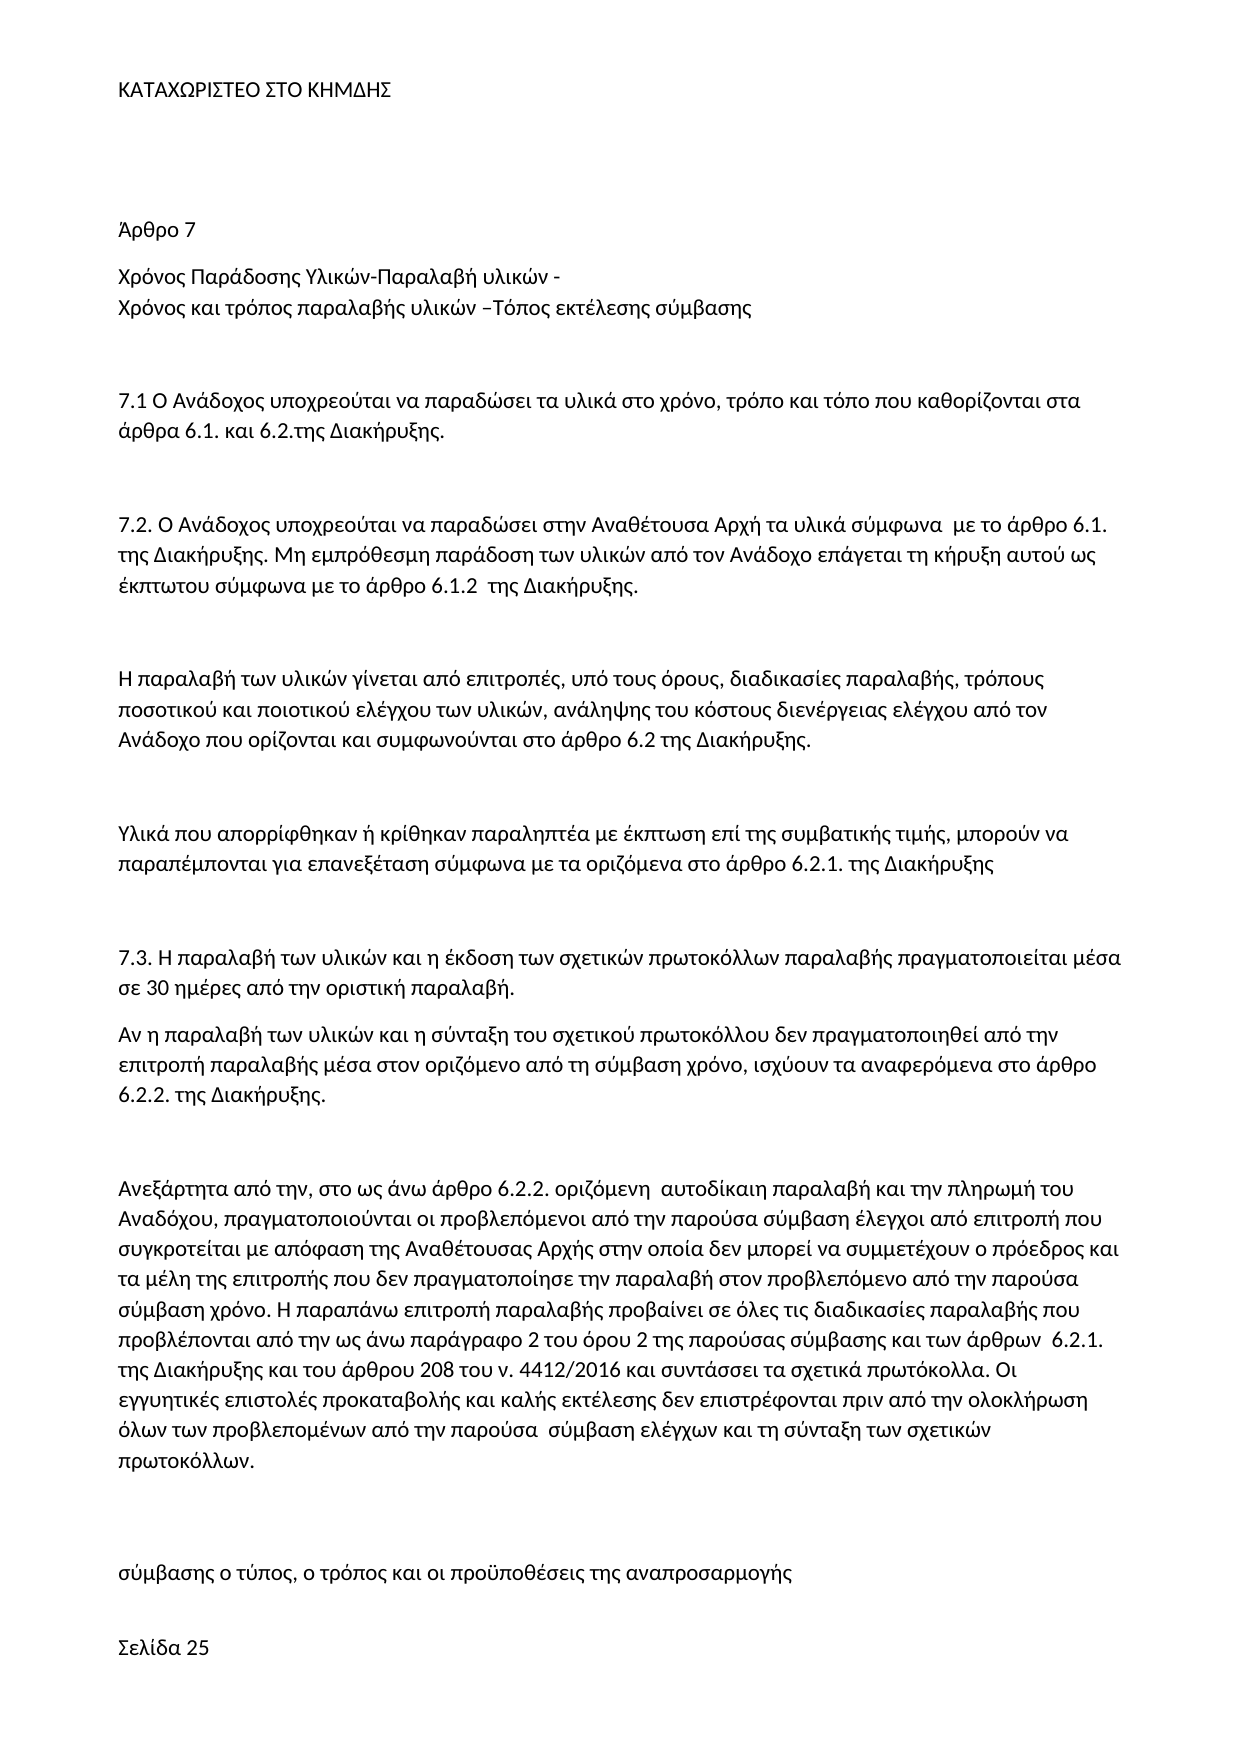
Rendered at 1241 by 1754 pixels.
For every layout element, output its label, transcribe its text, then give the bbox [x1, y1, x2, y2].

text Άρθρο 7 [118, 216, 1122, 243]
text Ανεξάρτητα από την, στο ως άνω άρθρο 6.2.2. οριζόμενη αυτοδίκαιη παραλαβή και την πληρωμή του Αναδόχου, πραγματοποιούνται οι προβλεπόμενοι από την παρούσα σύμβαση έλεγχοι από επιτροπή που συγκροτείται με απόφαση της Αναθέτουσας Αρχής στην οποία δεν μπορεί να συμμετέχουν ο πρόεδρος και τα μέλη της επιτροπής που δεν πραγματοποίησε την παραλαβή στον προβλεπόμενο από την παρούσα σύμβαση χρόνο. Η παραπάνω επιτροπή παραλαβής προβαίνει σε όλες τις διαδικασίες παραλαβής που προβλέπονται από την ως άνω παράγραφο 2 του όρου 2 της παρούσας σύμβασης και των άρθρων 6.2.1. της Διακήρυξης και του άρθρου 208 του ν. 4412/2016 και συντάσσει τα σχετικά πρωτόκολλα. Οι εγγυητικές επιστολές προκαταβολής και καλής εκτέλεσης δεν επιστρέφονται πριν από την ολοκλήρωση όλων των προβλεπομένων από την παρούσα σύμβαση ελέγχων και τη σύνταξη των σχετικών πρωτοκόλλων. [118, 1174, 1122, 1474]
text Υλικά που απορρίφθηκαν ή κρίθηκαν παραληπτέα με έκπτωση επί της συμβατικής τιμής, μπορούν να παραπέμπονται για επανεξέταση σύμφωνα με τα οριζόμενα στο άρθρο 6.2.1. της Διακήρυξης [118, 819, 1122, 877]
text Χρόνος Παράδοσης Υλικών-Παραλαβή υλικών - Χρόνος και τρόπος παραλαβής υλικών –Τόπος εκτέλεσης σύμβασης [118, 262, 1122, 321]
text H παραλαβή των υλικών γίνεται από επιτροπές, υπό τους όρους, διαδικασίες παραλαβής, τρόπους ποσοτικού και ποιοτικού ελέγχου των υλικών, ανάληψης του κόστους διενέργειας ελέγχου από τον Ανάδοχο που ορίζονται και συμφωνούνται στο άρθρο 6.2 της Διακήρυξης. [118, 664, 1122, 753]
text 7.3. Η παραλαβή των υλικών και η έκδοση των σχετικών πρωτοκόλλων παραλαβής πραγματοποιείται μέσα σε 30 ημέρες από την οριστική παραλαβή. [118, 943, 1122, 1001]
text 7.1 Ο Ανάδοχος υποχρεούται να παραδώσει τα υλικά στο χρόνο, τρόπο και τόπο που καθορίζονται στα άρθρα 6.1. και 6.2.της Διακήρυξης. [118, 386, 1122, 444]
text Αν η παραλαβή των υλικών και η σύνταξη του σχετικού πρωτοκόλλου δεν πραγματοποιηθεί από την επιτροπή παραλαβής μέσα στον οριζόμενο από τη σύμβαση χρόνο, ισχύουν τα αναφερόμενα στο άρθρο 6.2.2. της Διακήρυξης. [118, 1020, 1122, 1108]
text 7.2. Ο Ανάδοχος υποχρεούται να παραδώσει στην Αναθέτουσα Αρχή τα υλικά σύμφωνα με το άρθρο 6.1. της Διακήρυξης. Μη εμπρόθεσμη παράδοση των υλικών από τον Ανάδοχο επάγεται τη κήρυξη αυτού ως έκπτωτου σύμφωνα με το άρθρο 6.1.2 της Διακήρυξης. [118, 510, 1122, 599]
